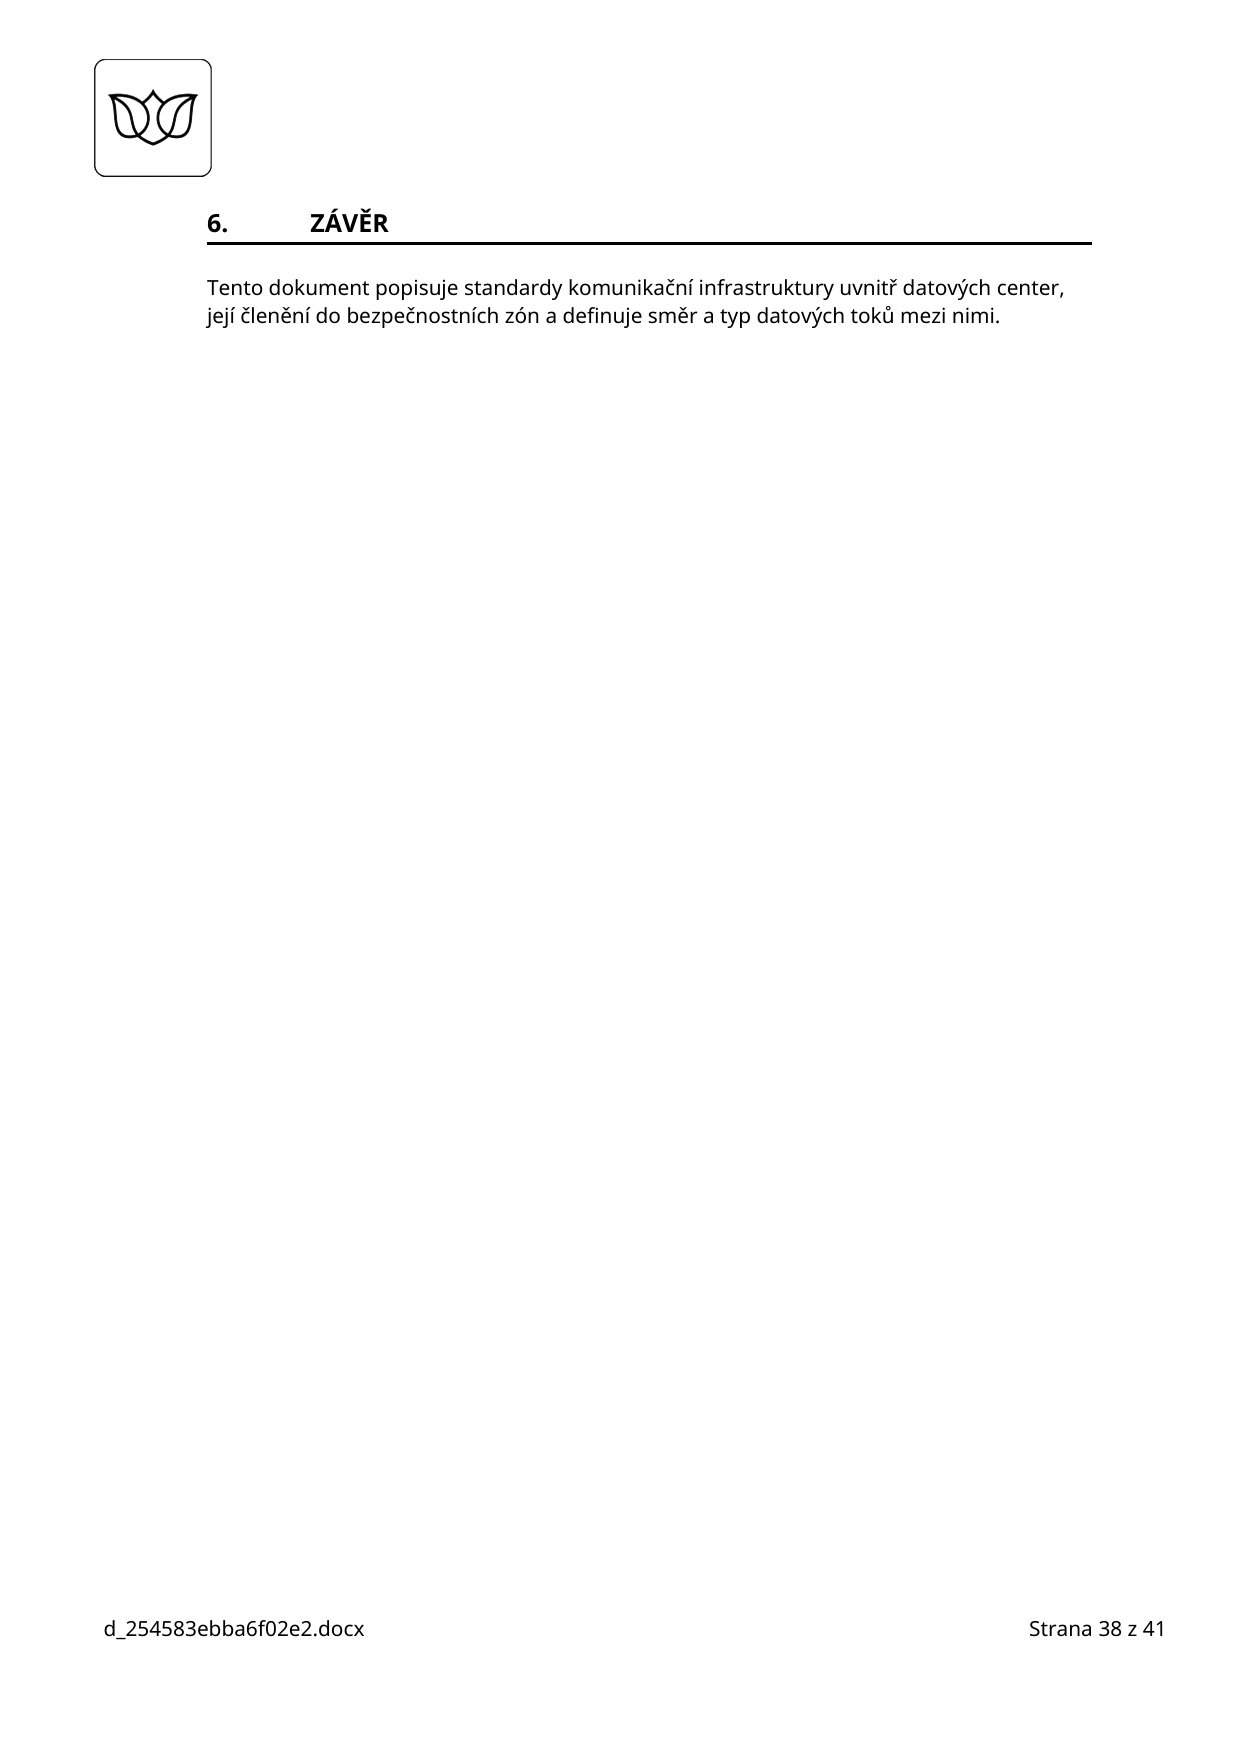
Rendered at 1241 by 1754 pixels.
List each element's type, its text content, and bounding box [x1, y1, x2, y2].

text Tento dokument popisuje standardy komunikační infrastruktury uvnitř datových center, její členění do bezpečnostních zón a definuje směr a typ datových toků mezi nimi. [207, 273, 1092, 330]
picture [0, 59, 1239, 177]
subtitle Závěr [207, 205, 1092, 242]
